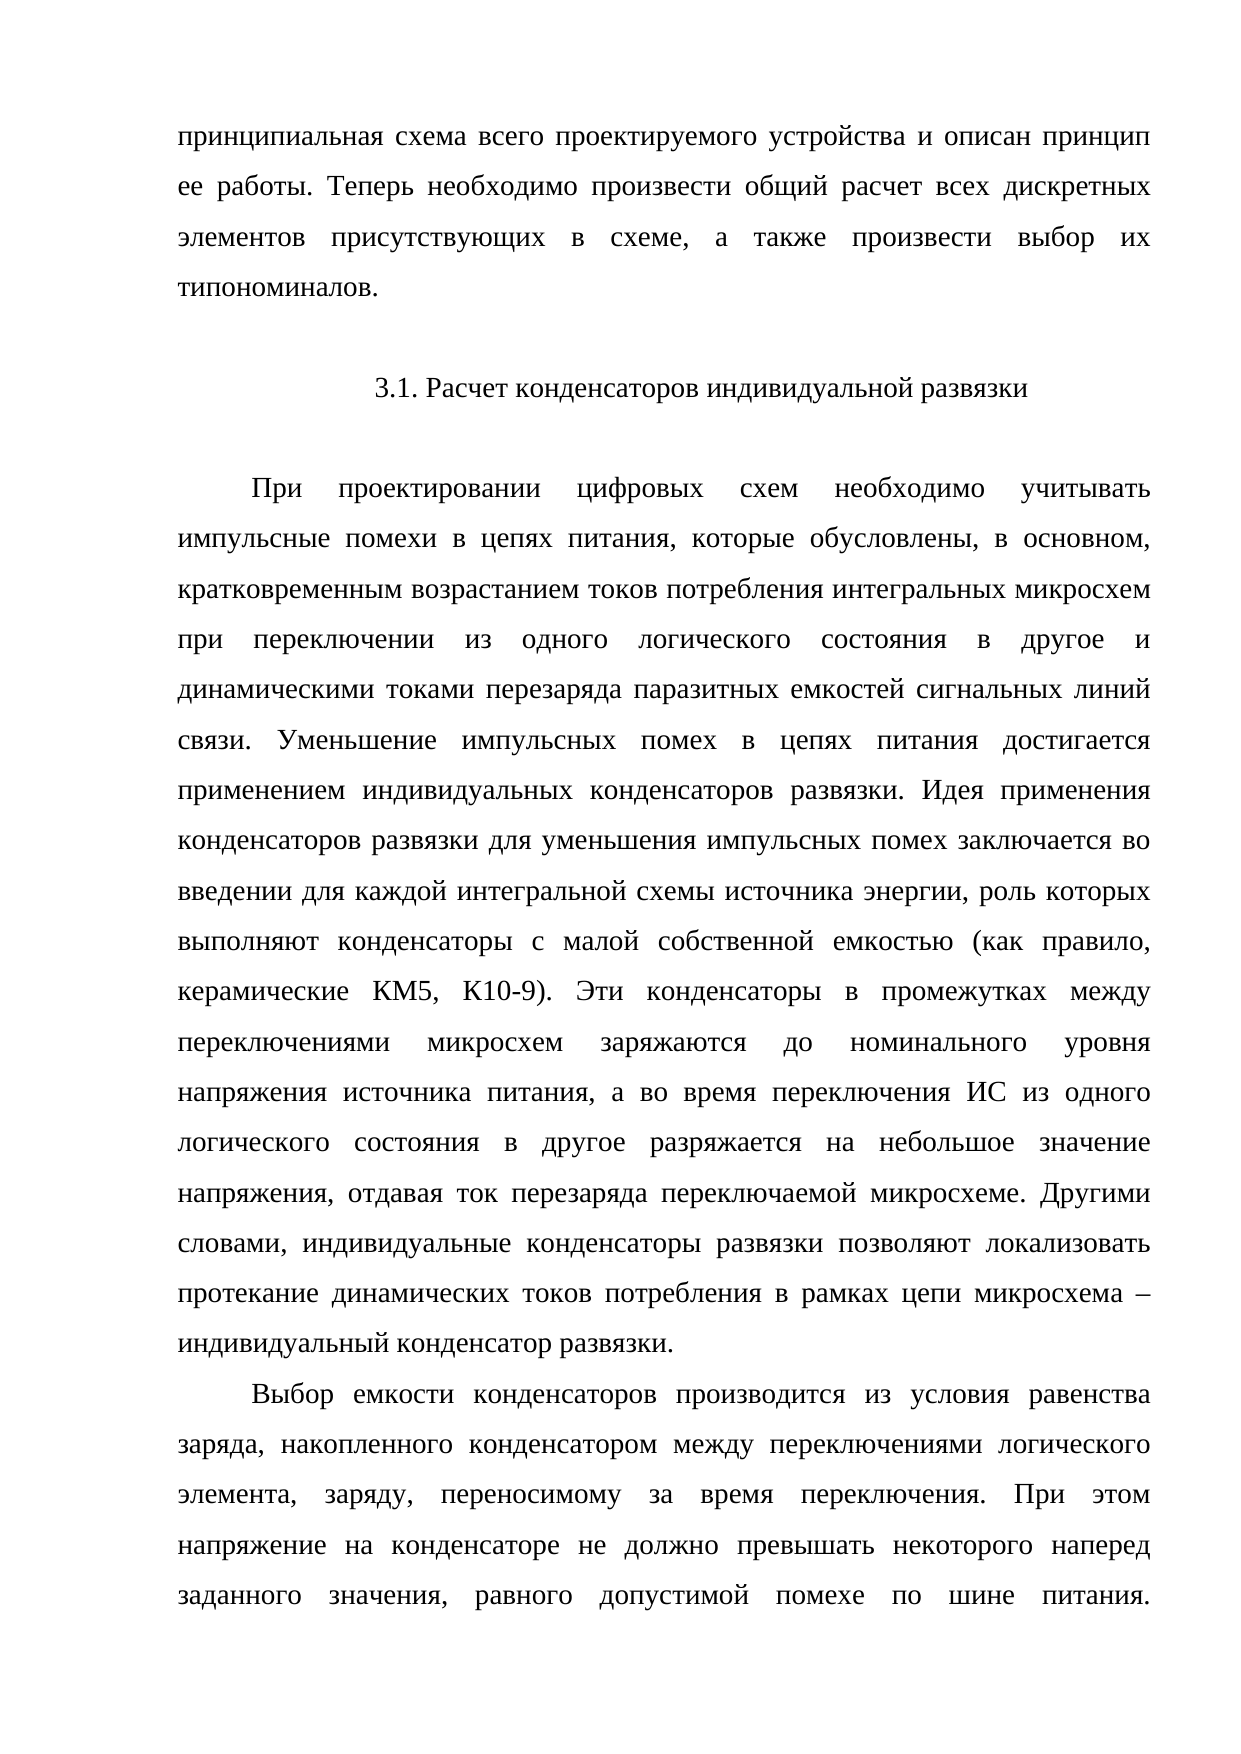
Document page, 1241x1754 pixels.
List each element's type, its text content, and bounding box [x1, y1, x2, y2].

text При проектировании цифровых схем необходимо учитывать импульсные помехи в цепях питания, которые обусловлены, в основном, кратковременным возрастанием токов потребления интегральных микросхем при переключении из одного логического состояния в другое и динамическими токами перезаряда паразитных емкостей сигнальных линий связи. Уменьшение импульсных помех в цепях питания достигается применением индивидуальных конденсаторов развязки. Идея применения конденсаторов развязки для уменьшения импульсных помех заключается во введении для каждой интегральной схемы источника энергии, роль которых выполняют конденсаторы с малой собственной емкостью (как правило, керамические КМ5, К10-9). Эти конденсаторы в промежутках между переключениями микросхем заряжаются до номинального уровня напряжения источника питания, а во время переключения ИС из одного логического состояния в другое разряжается на небольшое значение напряжения, отдавая ток перезаряда переключаемой микросхеме. Другими словами, индивидуальные конденсаторы развязки позволяют локализовать протекание динамических токов потребления в рамках цепи микросхема – индивидуальный конденсатор развязки. [177, 470, 1152, 1359]
subtitle 3.1. Расчет конденсаторов индивидуальной развязки [177, 370, 1152, 403]
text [177, 1376, 1152, 1611]
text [177, 118, 1152, 303]
